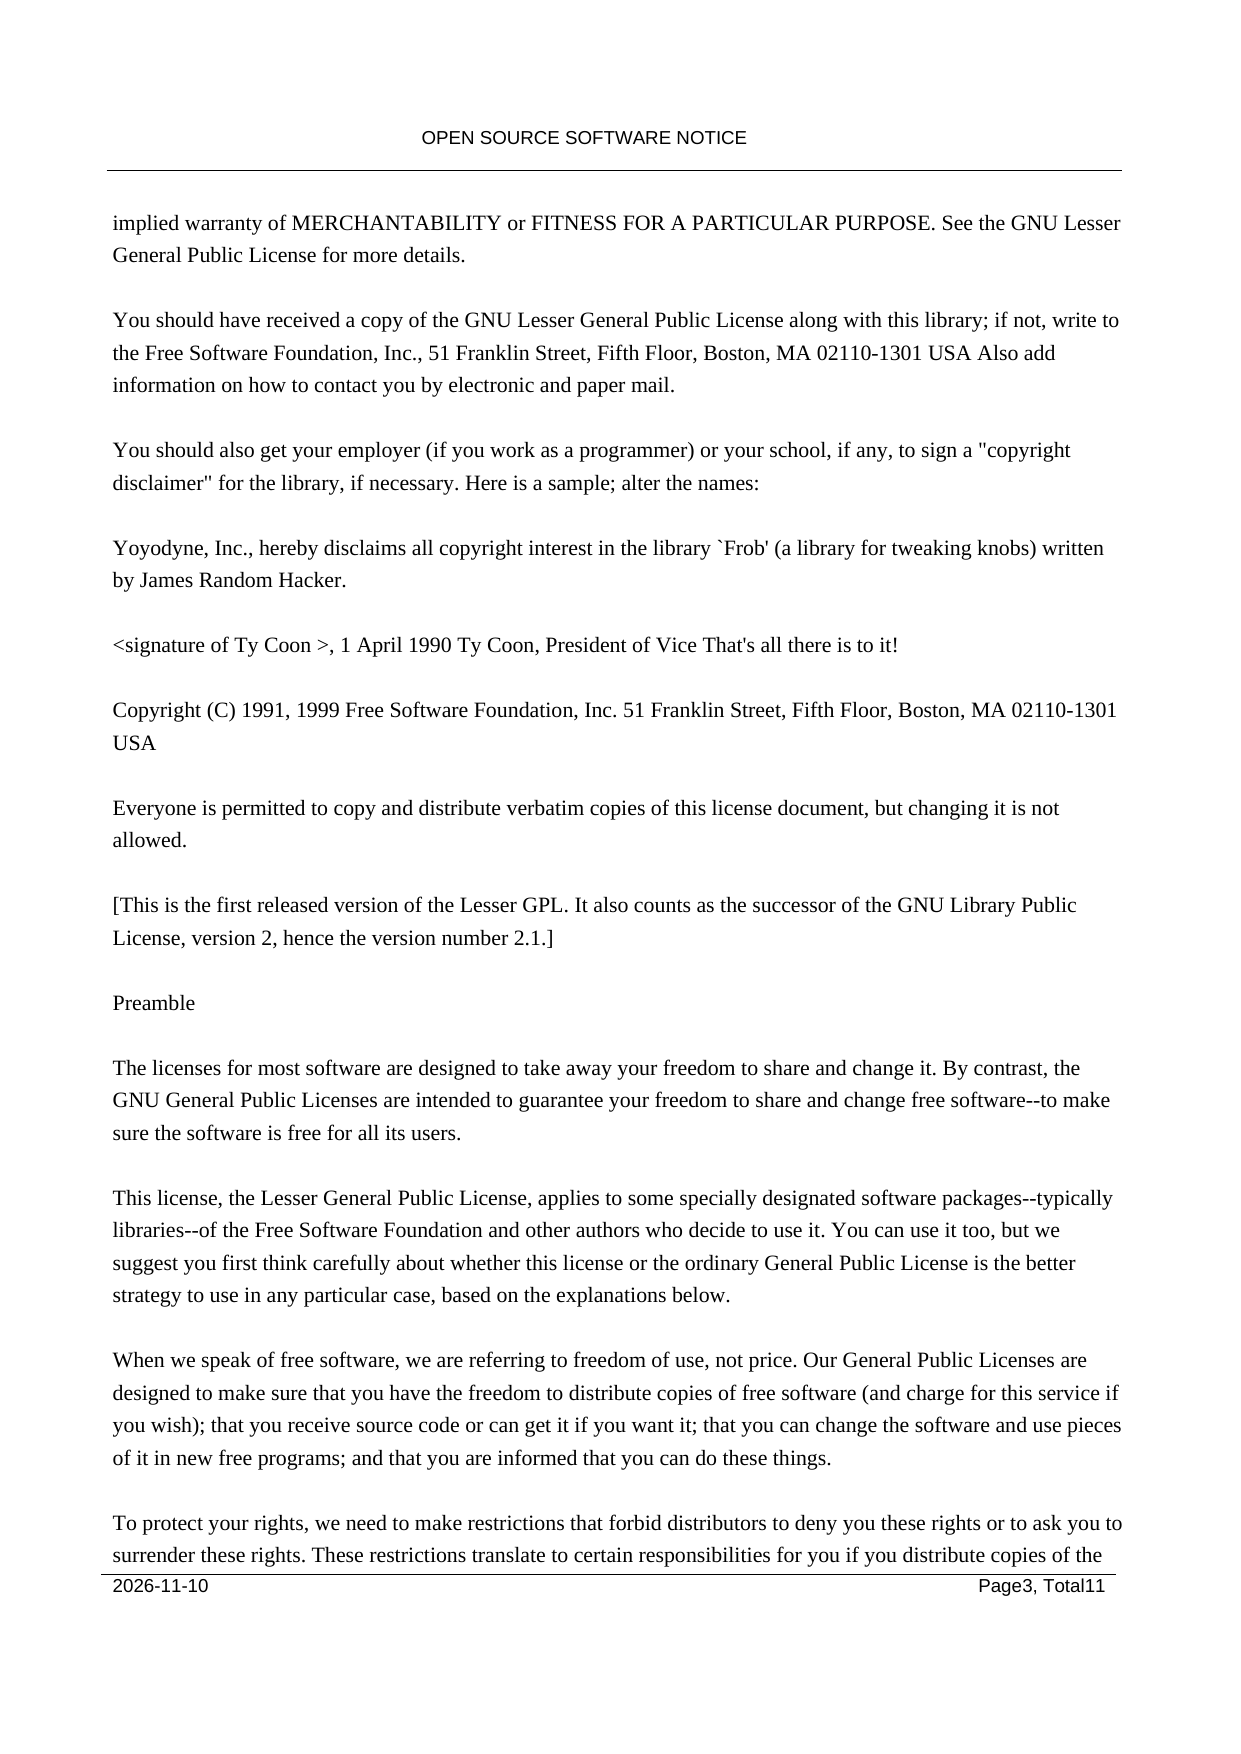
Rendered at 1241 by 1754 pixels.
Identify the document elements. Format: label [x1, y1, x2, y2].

text [112, 206, 1128, 1571]
